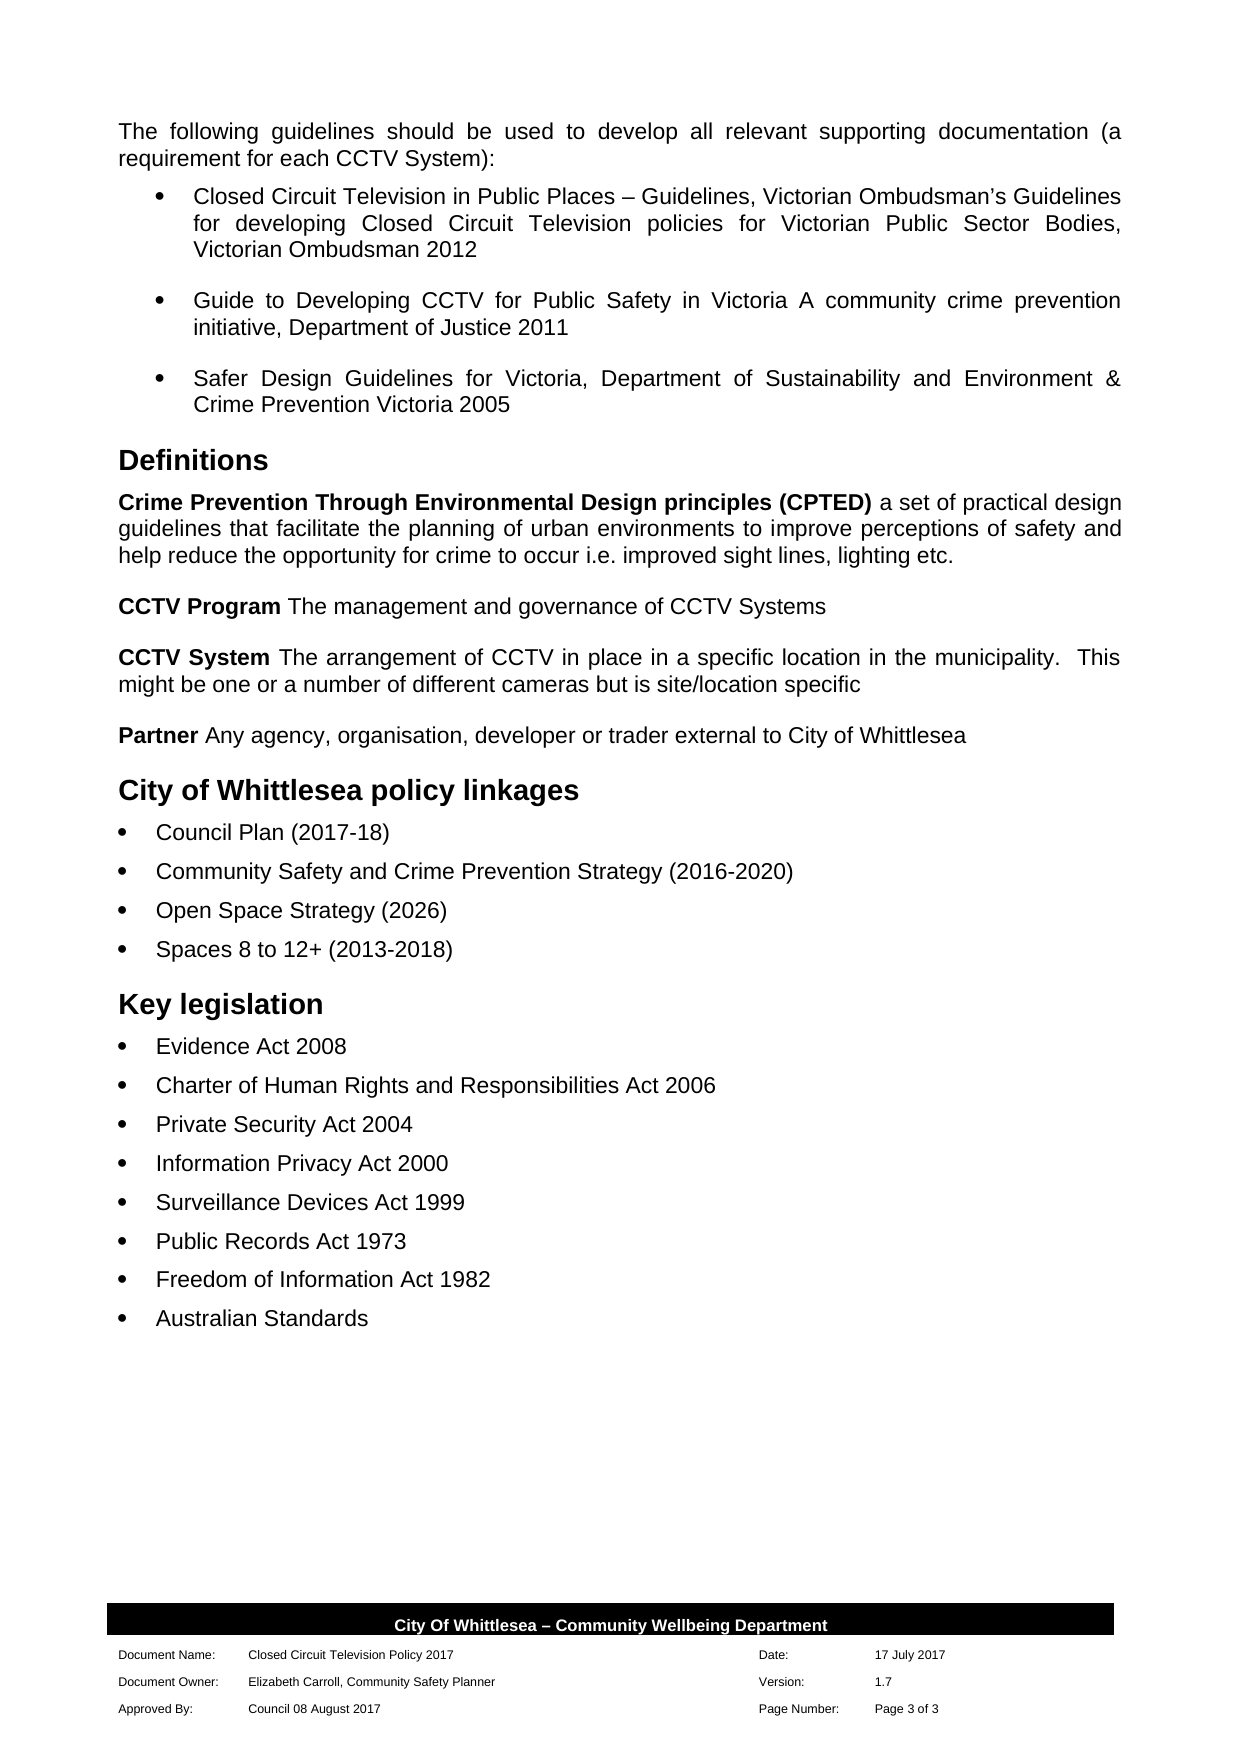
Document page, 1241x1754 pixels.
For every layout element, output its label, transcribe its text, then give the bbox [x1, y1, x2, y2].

list Open Space Strategy (2026) [118, 897, 1122, 923]
text CCTV Program The management and governance of CCTV Systems [118, 593, 1122, 619]
list Charter of Human Rights and Responsibilities Act 2006 [118, 1072, 1122, 1098]
list Closed Circuit Television in Public Places – Guidelines, Victorian Ombudsman’s Guidelines for developing Closed Circuit Television policies for Victorian Public Sector Bodies, Victorian Ombudsman 2012 [156, 183, 1122, 262]
list Safer Design Guidelines for Victoria, Department of Sustainability and Environment & Crime Prevention Victoria 2005 [156, 365, 1122, 418]
text Crime Prevention Through Environmental Design principles (CPTED) a set of practical design guidelines that facilitate the planning of urban environments to improve perceptions of safety and help reduce the opportunity for crime to occur i.e. improved sight lines, lighting etc. [118, 489, 1122, 568]
list Private Security Act 2004 [118, 1111, 1122, 1137]
list Spaces 8 to 12+ (2013-2018) [118, 936, 1122, 962]
text Definitions [118, 443, 1122, 476]
text City of Whittlesea policy linkages [118, 773, 1122, 807]
list Surveillance Devices Act 1999 [118, 1189, 1122, 1215]
text The following guidelines should be used to develop all relevant supporting documentation (a requirement for each CCTV System): [118, 118, 1122, 171]
text CCTV System The arrangement of CCTV in place in a specific location in the municipality. This might be one or a number of different cameras but is site/location specific [118, 644, 1122, 697]
text Partner Any agency, organisation, developer or trader external to City of Whittlesea [118, 722, 1122, 748]
list Public Records Act 1973 [118, 1228, 1122, 1254]
list Evidence Act 2008 [118, 1033, 1122, 1060]
list Council Plan (2017-18) [118, 819, 1122, 846]
list Guide to Developing CCTV for Public Safety in Victoria A community crime prevention initiative, Department of Justice 2011 [156, 287, 1122, 340]
list Community Safety and Crime Prevention Strategy (2016-2020) [118, 858, 1122, 884]
text Key legislation [118, 987, 1122, 1021]
list Australian Standards [118, 1305, 1122, 1332]
list Information Privacy Act 2000 [118, 1150, 1122, 1176]
list Freedom of Information Act 1982 [118, 1266, 1122, 1293]
